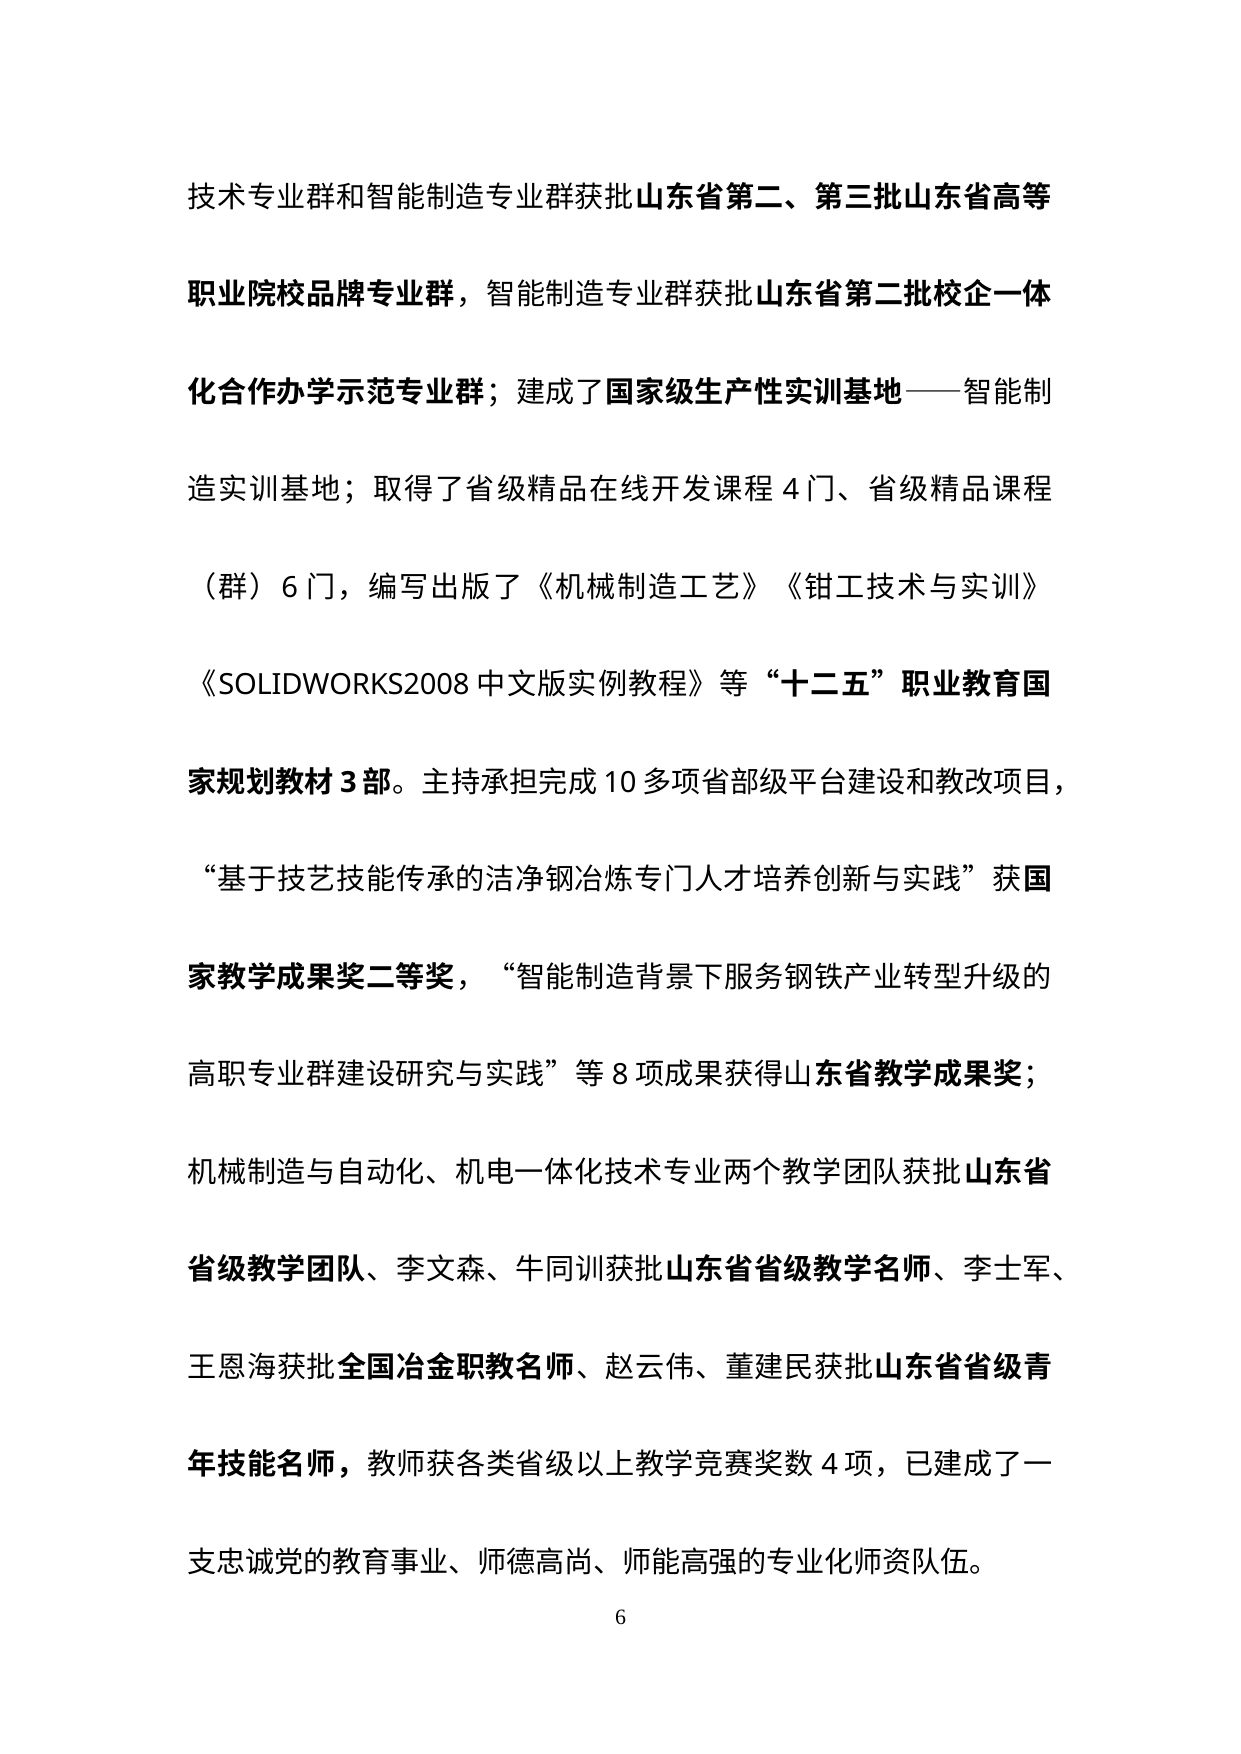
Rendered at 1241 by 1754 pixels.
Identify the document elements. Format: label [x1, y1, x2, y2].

text [187, 162, 1053, 1592]
